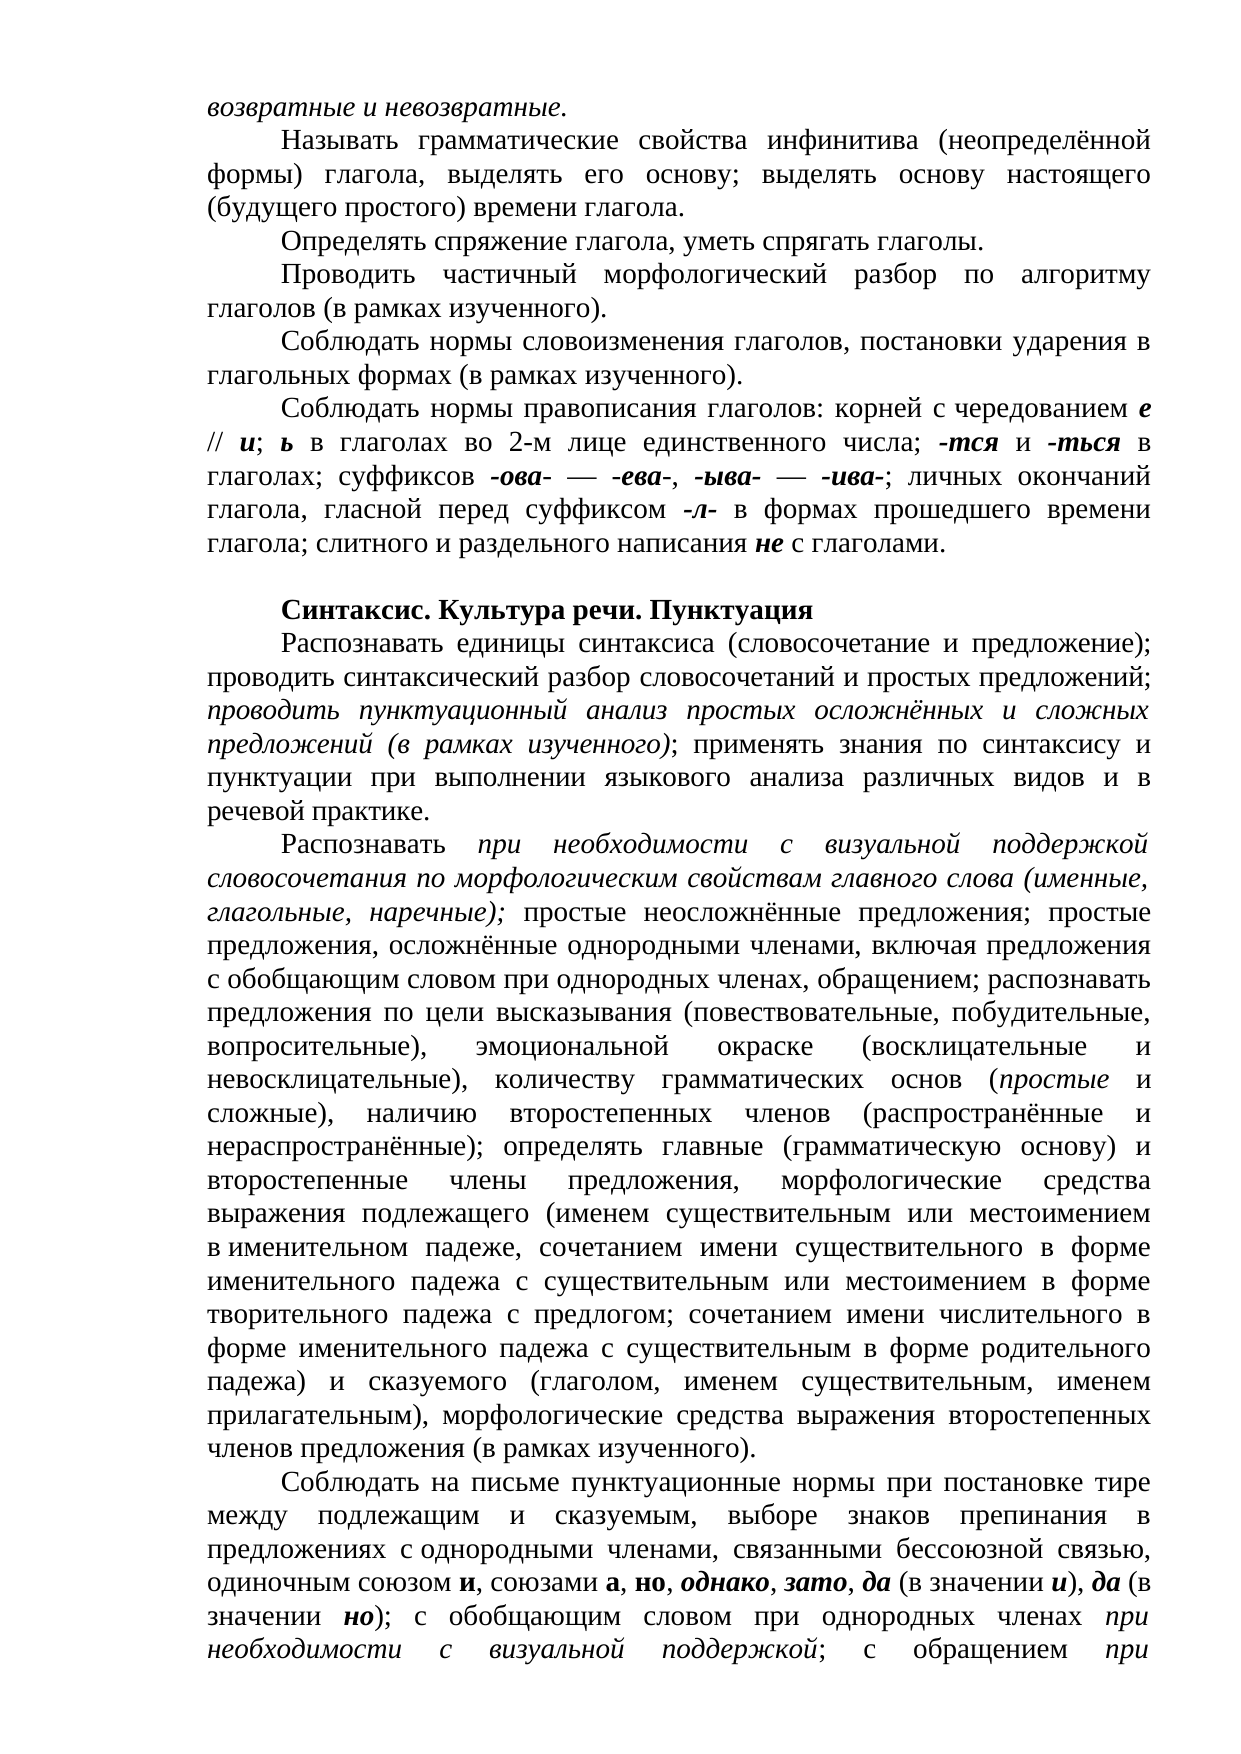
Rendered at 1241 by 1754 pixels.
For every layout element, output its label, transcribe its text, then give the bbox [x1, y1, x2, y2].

text Синтаксис. Культура речи. Пунктуация [207, 592, 1152, 625]
text Определять спряжение глагола, уметь спрягать глаголы. [207, 223, 1152, 256]
text Распознавать единицы синтаксиса (словосочетание и предложение); проводить синтаксический разбор словосочетаний и простых предложений; проводить пунктуационный анализ простых осложнённых и сложных предложений (в рамках изученного); применять знания по синтаксису и пунктуации при выполнении языкового анализа различных видов и в речевой практике. [207, 625, 1152, 827]
text Проводить частичный морфологический разбор по алгоритму глаголов (в рамках изученного). [207, 256, 1152, 323]
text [207, 1464, 1152, 1665]
text Соблюдать нормы словоизменения глаголов, постановки ударения в глагольных формах (в рамках изученного). [207, 323, 1152, 391]
text Называть грамматические свойства инфинитива (неопределённой формы) глагола, выделять его основу; выделять основу настоящего (будущего простого) времени глагола. [207, 122, 1152, 223]
text Соблюдать нормы правописания глаголов: корней с чередованием е // и; ь в глаголах во 2-м лице единственного числа; -тся и -ться в глаголах; суффиксов -ова- — -ева-, -ыва- — -ива-; личных окончаний глагола, гласной перед суффиксом -л- в формах прошедшего времени глагола; слитного и раздельного написания не с глаголами. [207, 391, 1152, 558]
text Распознавать при необходимости с визуальной поддержкой словосочетания по морфологическим свойствам главного слова (именные, глагольные, наречные); простые неосложнённые предложения; простые предложения, осложнённые однородными членами, включая предложения с обобщающим словом при однородных членах, обращением; распознавать предложения по цели высказывания (повествовательные, побудительные, вопросительные), эмоциональной окраске (восклицательные и невосклицательные), количеству грамматических основ (простые и сложные), наличию второстепенных членов (распространённые и нераспространённые); определять главные (грамматическую основу) и второстепенные члены предложения, морфологические средства выражения подлежащего (именем существительным или местоимением в именительном падеже, сочетанием имени существительного в форме именительного падежа с существительным или местоимением в форме творительного падежа с предлогом; сочетанием имени числительного в форме именительного падежа с существительным в форме родительного падежа) и сказуемого (глаголом, именем существительным, именем прилагательным), морфологические средства выражения второстепенных членов предложения (в рамках изученного). [207, 827, 1152, 1464]
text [207, 89, 1152, 122]
